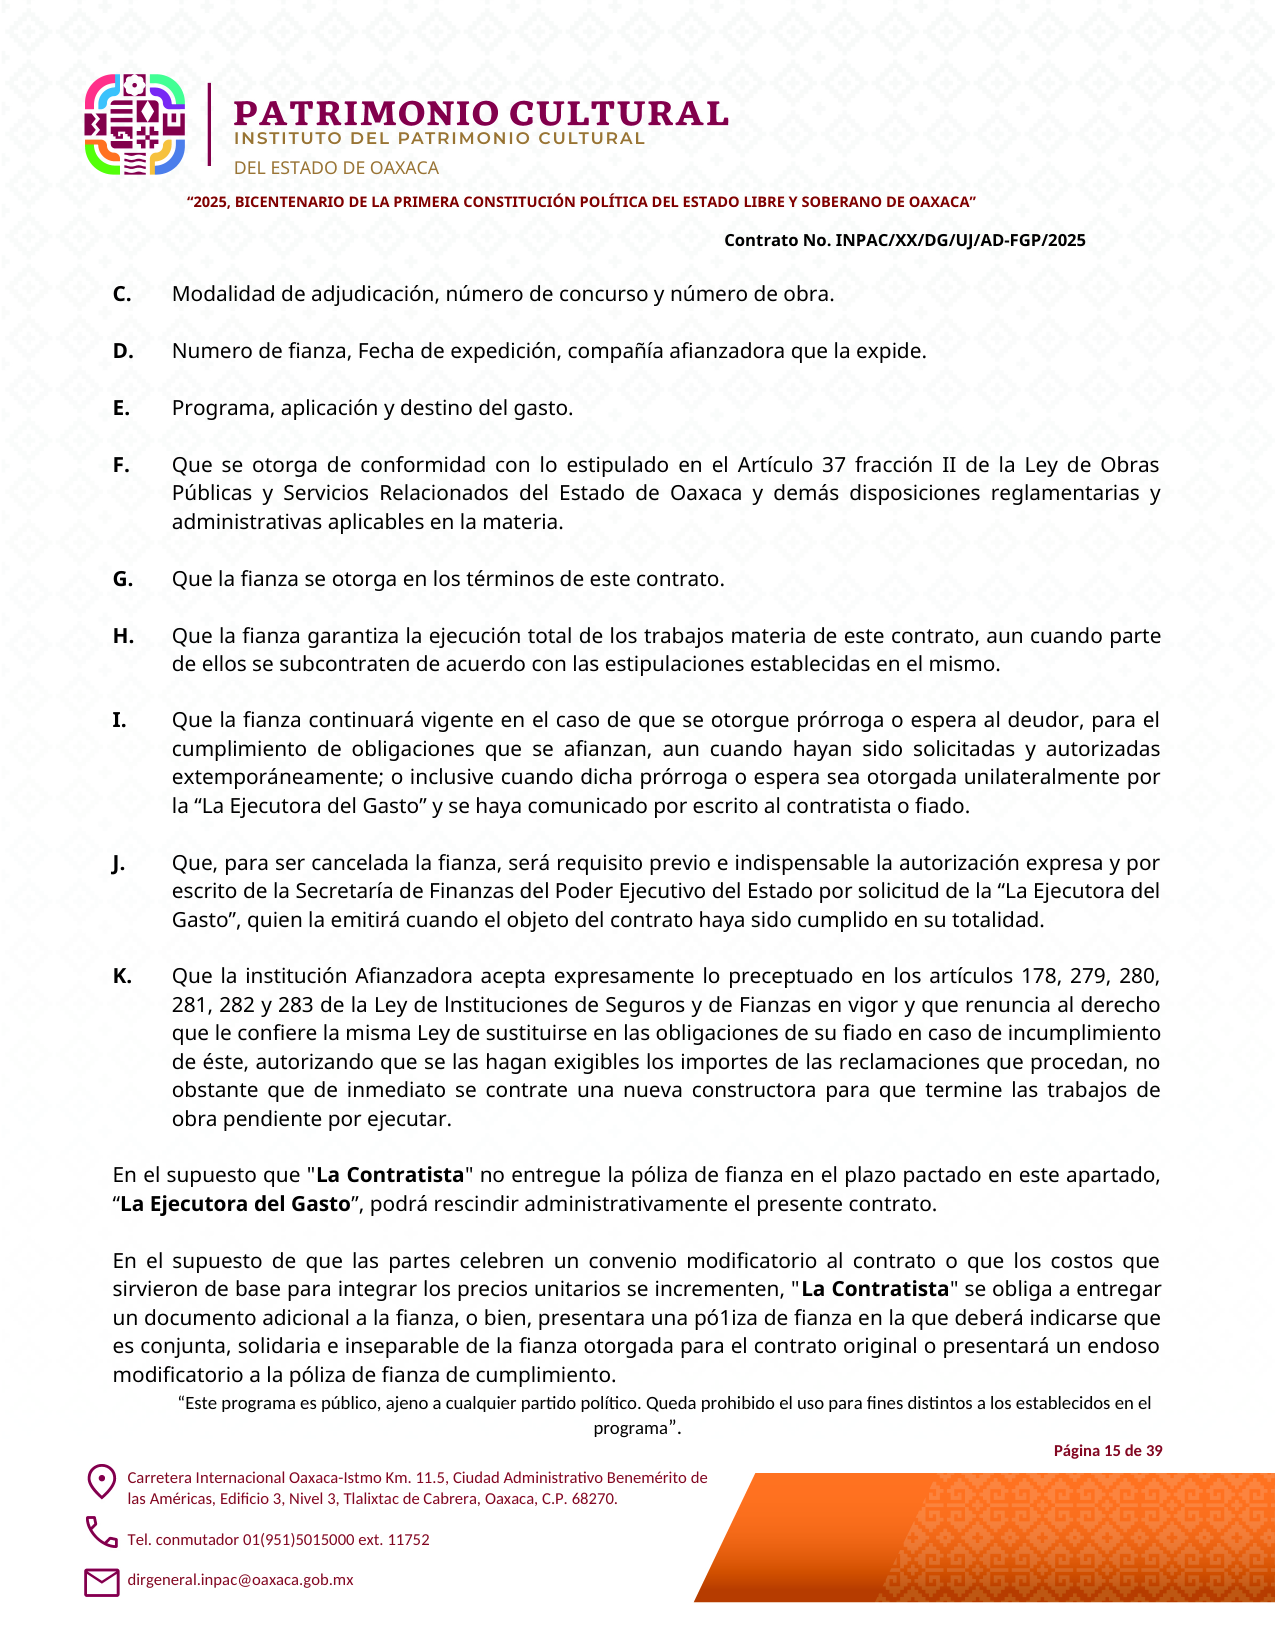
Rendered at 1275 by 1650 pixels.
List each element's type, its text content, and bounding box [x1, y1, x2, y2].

list Que la fianza se otorga en los términos de este contrato. [112, 564, 1162, 592]
list Modalidad de adjudicación, número de concurso y número de obra. [112, 279, 1162, 308]
list Que la fianza continuará vigente en el caso de que se otorgue prórroga o espera al deudor, para el cumplimiento de obligaciones que se afianzan, aun cuando hayan sido solicitadas y autorizadas extemporáneamente; o inclusive cuando dicha prórroga o espera sea otorgada unilateralmente por la “La Ejecutora del Gasto” y se haya comunicado por escrito al contratista o fiado. [112, 706, 1162, 819]
text En el supuesto que "La Contratista" no entregue la póliza de fianza en el plazo pactado en este apartado, “La Ejecutora del Gasto”, podrá rescindir administrativamente el presente contrato. [112, 1161, 1162, 1217]
picture [1, 0, 1275, 1649]
text En el supuesto de que las partes celebren un convenio modificatorio al contrato o que los costos que sirvieron de base para integrar los precios unitarios se incrementen, "La Contratista" se obliga a entregar un documento adicional a la fianza, o bien, presentara una pó1iza de fianza en la que deberá indicarse que es conjunta, solidaria e inseparable de la fianza otorgada para el contrato original o presentará un endoso modificatorio a la póliza de fianza de cumplimiento. [112, 1246, 1162, 1388]
list Que se otorga de conformidad con lo estipulado en el Artículo 37 fracción II de la Ley de Obras Públicas y Servicios Relacionados del Estado de Oaxaca y demás disposiciones reglamentarias y administrativas aplicables en la materia. [112, 450, 1162, 535]
list Programa, aplicación y destino del gasto. [112, 393, 1162, 422]
list Que la institución Afianzadora acepta expresamente lo preceptuado en los artículos 178, 279, 280, 281, 282 y 283 de la Ley de lnstituciones de Seguros y de Fianzas en vigor y que renuncia al derecho que le confiere la misma Ley de sustituirse en las obligaciones de su fiado en caso de incumplimiento de éste, autorizando que se las hagan exigibles los importes de las reclamaciones que procedan, no obstante que de inmediato se contrate una nueva constructora para que termine las trabajos de obra pendiente por ejecutar. [112, 962, 1162, 1132]
list Que, para ser cancelada la fianza, será requisito previo e indispensable la autorización expresa y por escrito de la Secretaría de Finanzas del Poder Ejecutivo del Estado por solicitud de la “La Ejecutora del Gasto”, quien la emitirá cuando el objeto del contrato haya sido cumplido en su totalidad. [112, 848, 1162, 933]
list Que la fianza garantiza la ejecución total de los trabajos materia de este contrato, aun cuando parte de ellos se subcontraten de acuerdo con las estipulaciones establecidas en el mismo. [112, 621, 1162, 678]
list Numero de fianza, Fecha de expedición, compañía afianzadora que la expide. [112, 336, 1162, 365]
